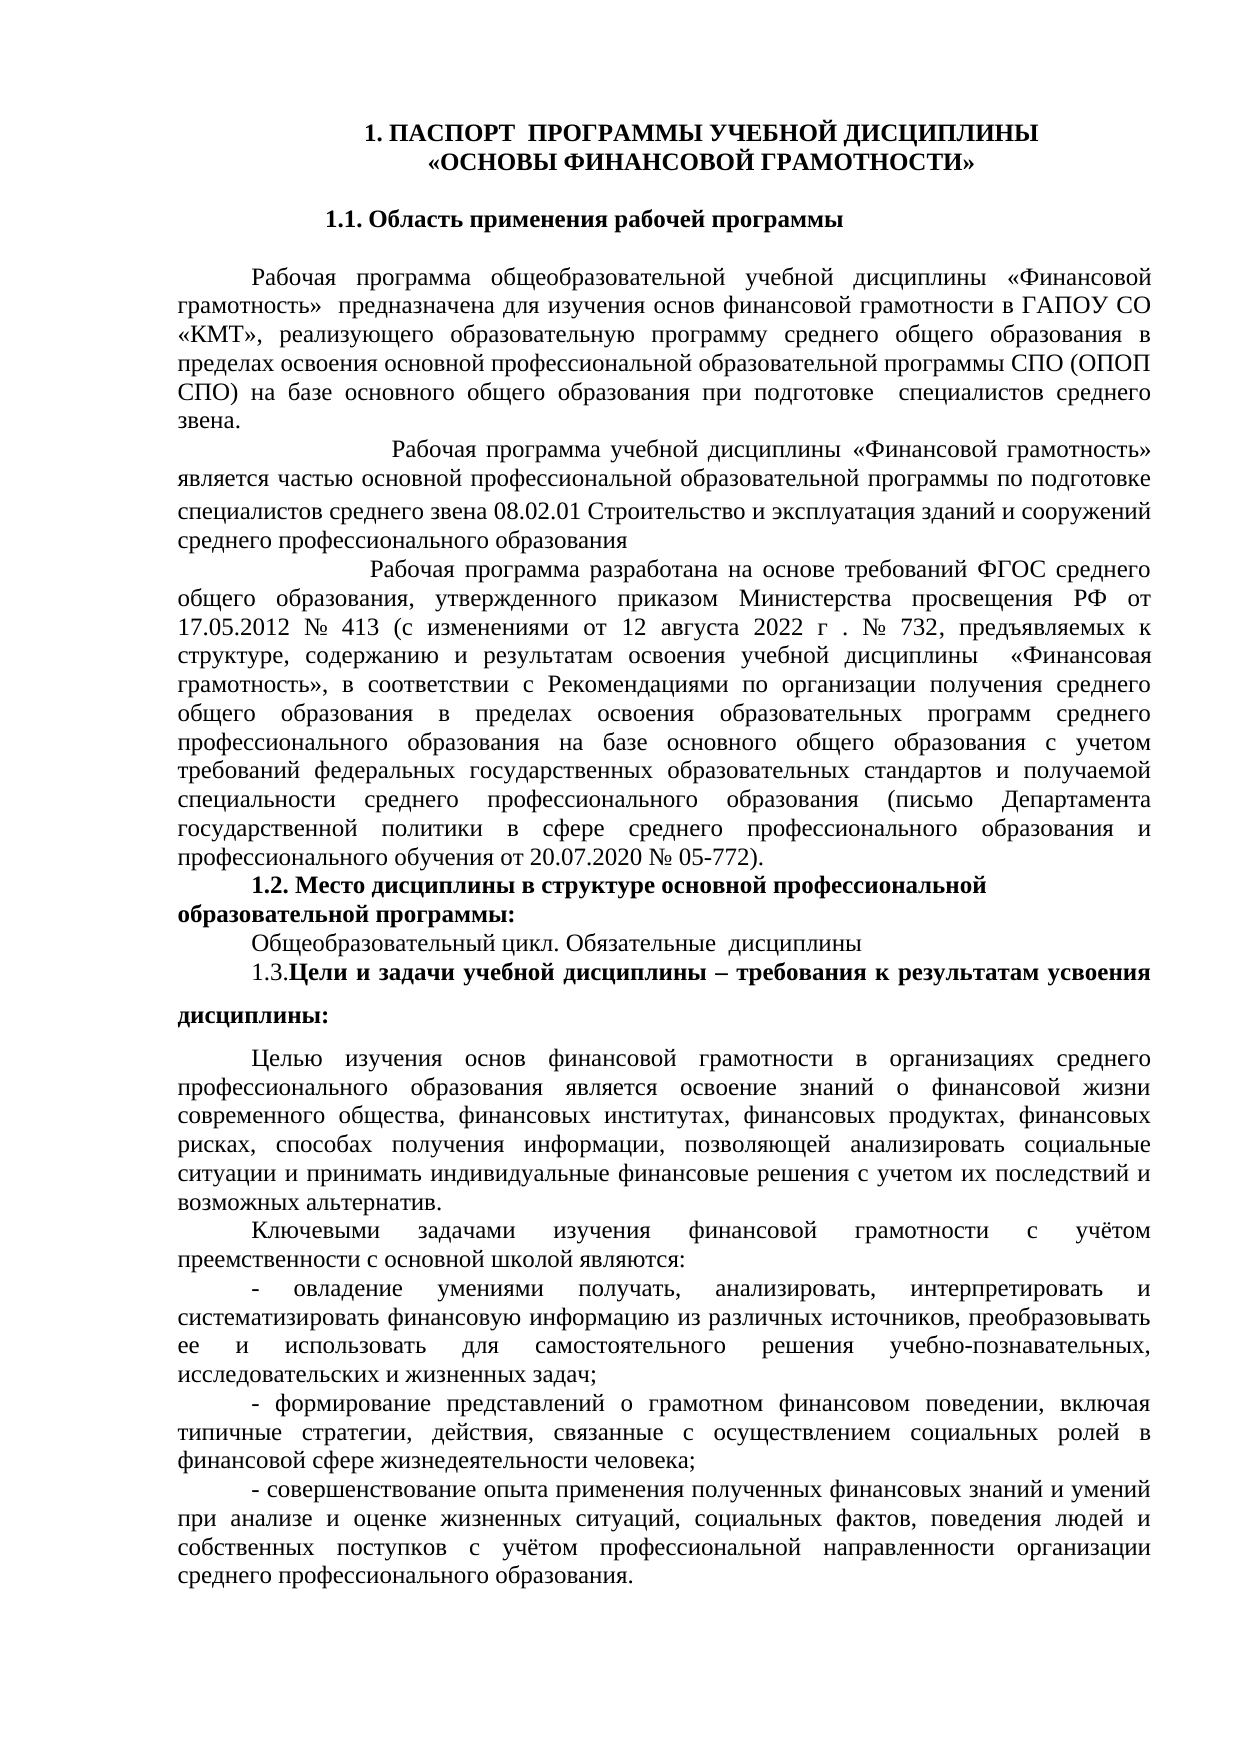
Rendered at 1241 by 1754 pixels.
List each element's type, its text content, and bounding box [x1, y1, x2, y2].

text - формирование представлений о грамотном финансовом поведении, включая типичные стратегии, действия, связанные с осуществлением социальных ролей в финансовой сфере жизнедеятельности человека; [177, 1388, 1152, 1474]
text Ключевыми задачами изучения финансовой грамотности с учётом преемственности с основной школой являются: [177, 1215, 1152, 1273]
text 1.3.Цели и задачи учебной дисциплины – требования к результатам усвоения дисциплины: [177, 957, 1152, 1028]
text 1.2. Место дисциплины в структуре основной профессиональной образовательной программы: [177, 870, 1152, 928]
text Рабочая программа разработана на основе требований ФГОС среднего общего образования, утвержденного приказом Министерства просвещения РФ от 17.05.2012 № 413 (с изменениями от 12 августа 2022 г . № 732, предъявляемых к структуре, содержанию и результатам освоения учебной дисциплины «Финансовая грамотность», в соответствии с Рекомендациями по организации получения среднего общего образования в пределах освоения образовательных программ среднего профессионального образования на базе основного общего образования с учетом требований федеральных государственных образовательных стандартов и получаемой специальности среднего профессионального образования (письмо Департамента государственной политики в сфере среднего профессионального образования и профессионального обучения от 20.07.2020 № 05-772). [177, 554, 1152, 870]
text - овладение умениями получать, анализировать, интерпретировать и систематизировать финансовую информацию из различных источников, преобразовывать ее и использовать для самостоятельного решения учебно-познавательных, исследовательских и жизненных задач; [177, 1273, 1152, 1388]
text Рабочая программа учебной дисциплины «Финансовой грамотность» является частью основной профессиональной образовательной программы по подготовке специалистов среднего звена 08.02.01 Строительство и эксплуатация зданий и сооружений среднего профессионального образования [177, 434, 1152, 554]
list Область применения рабочей программы [251, 204, 1152, 233]
text - совершенствование опыта применения полученных финансовых знаний и умений при анализе и оценке жизненных ситуаций, социальных фактов, поведения людей и собственных поступков с учётом профессиональной направленности организации среднего профессионального образования. [177, 1474, 1152, 1589]
text Общеобразовательный цикл. Обязательные дисциплины [177, 928, 1152, 957]
text «ОСНОВЫ ФИНАНСОВОЙ ГРАМОТНОСТИ» [177, 147, 1152, 176]
text Рабочая программа общеобразовательной учебной дисциплины «Финансовой грамотность» предназначена для изучения основ финансовой грамотности в ГАПОУ СО «КМТ», реализующего образовательную программу среднего общего образования в пределах освоения основной профессиональной образовательной программы СПО (ОПОП СПО) на базе основного общего образования при подготовке специалистов среднего звена. [177, 262, 1152, 434]
text Целью изучения основ финансовой грамотности в организациях среднего профессионального образования является освоение знаний о финансовой жизни современного общества, финансовых институтах, финансовых продуктах, финансовых рисках, способах получения информации, позволяющей анализировать социальные ситуации и принимать индивидуальные финансовые решения с учетом их последствий и возможных альтернатив. [177, 1043, 1152, 1215]
text 1. паспорт ПРОГРАММЫ УЧЕБНОЙ ДИСЦИПЛИНЫ [177, 118, 1152, 147]
